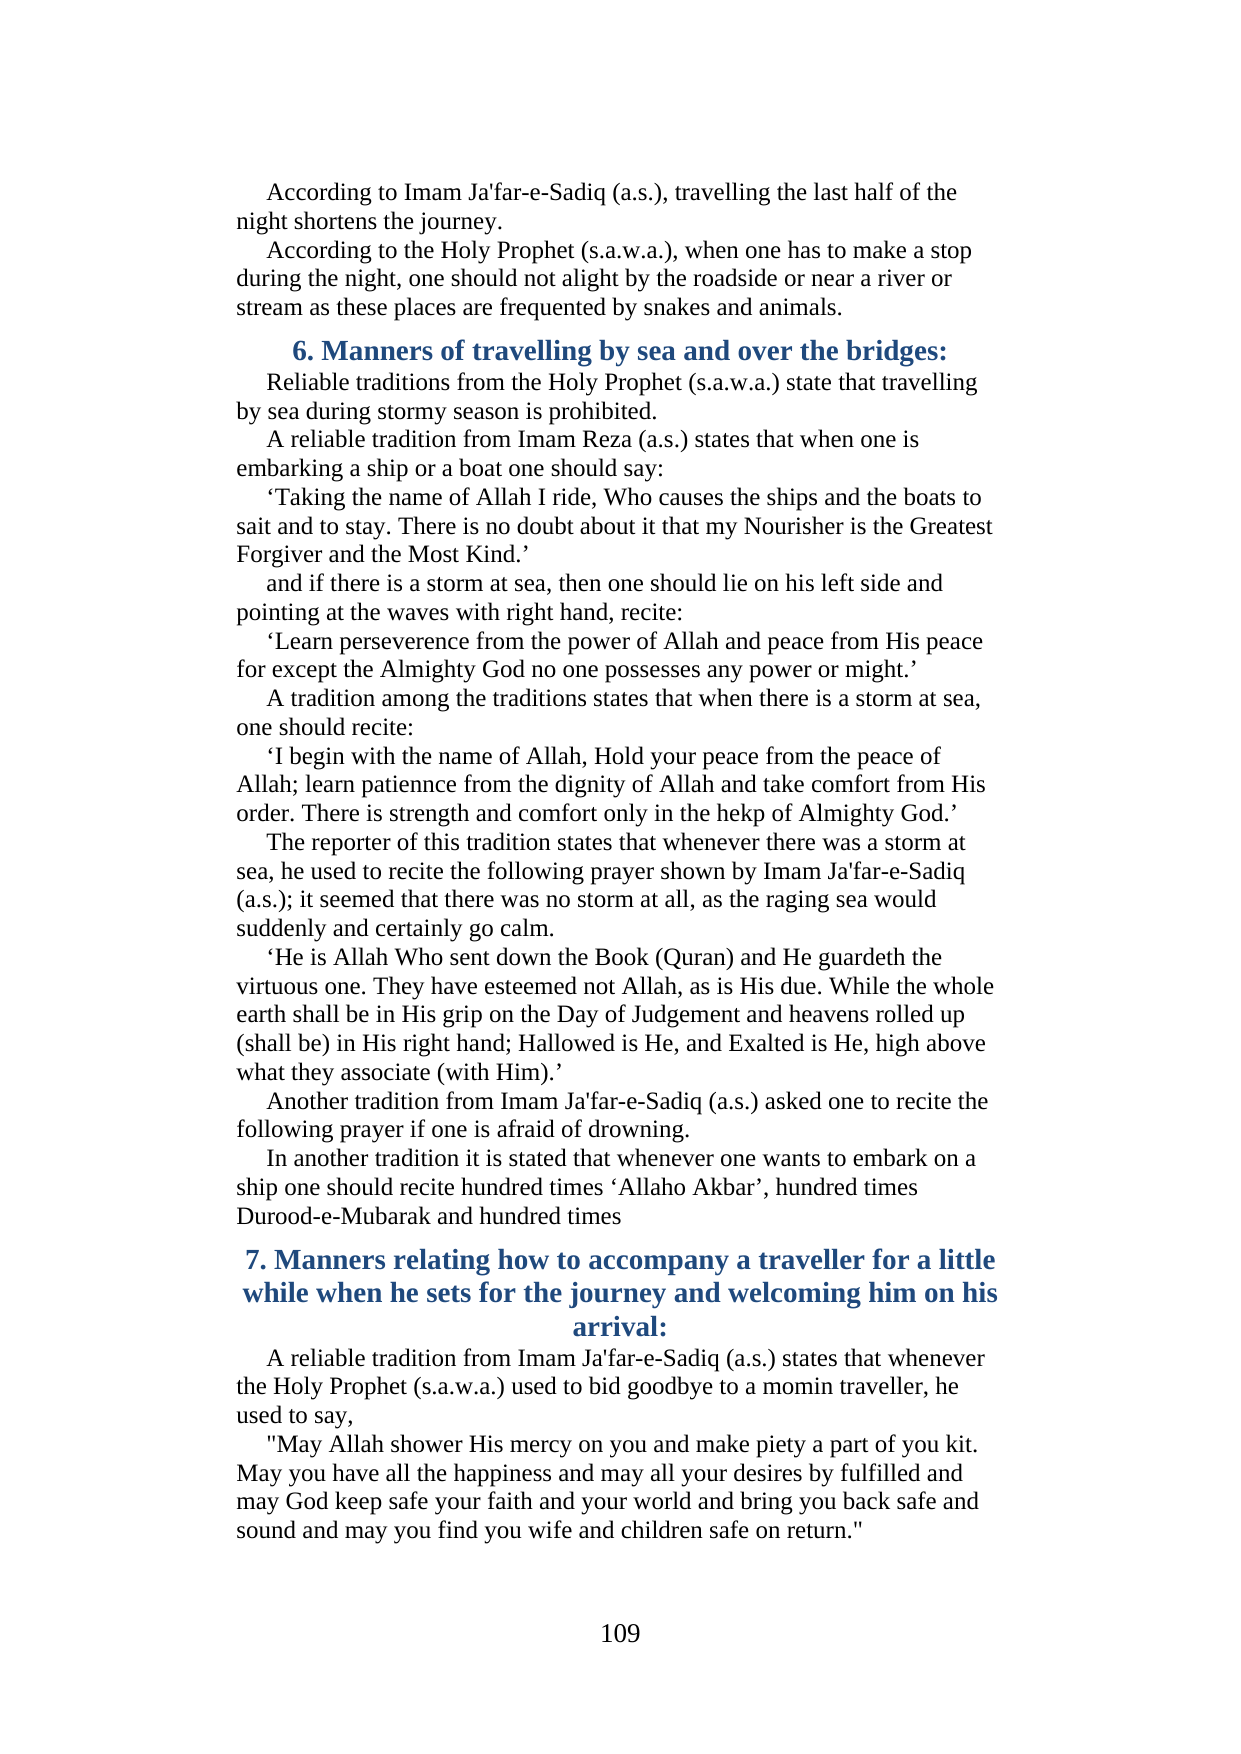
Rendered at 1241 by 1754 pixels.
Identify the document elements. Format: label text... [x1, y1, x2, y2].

text "May Allah shower His mercy on you and make piety a part of you kit. May you have all the happiness and may all your desires by fulfilled and may God keep safe your faith and your world and bring you back safe and sound and may you find you wife and children safe on return." [236, 1429, 1004, 1544]
text ‘Learn perseverence from the power of Allah and peace from His peace for except the Almighty God no one possesses any power or might.’ [236, 626, 1004, 683]
text and if there is a storm at sea, then one should lie on his left side and pointing at the waves with right hand, recite: [236, 568, 1004, 626]
text According to Imam Ja'far-e-Sadiq (a.s.), travelling the last half of the night shortens the journey. [236, 177, 1004, 235]
text Another tradition from Imam Ja'far-e-Sadiq (a.s.) asked one to recite the following prayer if one is afraid of drowning. [236, 1086, 1004, 1143]
text ‘He is Allah Who sent down the Book (Quran) and He guardeth the virtuous one. They have esteemed not Allah, as is His due. While the whole earth shall be in His grip on the Day of Judgement and heavens rolled up (shall be) in His right hand; Hallowed is He, and Exalted is He, high above what they associate (with Him).’ [236, 942, 1004, 1086]
text The reporter of this tradition states that whenever there was a storm at sea, he used to recite the following prayer shown by Imam Ja'far-e-Sadiq (a.s.); it seemed that there was no storm at all, as the raging sea would suddenly and certainly go calm. [236, 827, 1004, 942]
text ‘Taking the name of Allah I ride, Who causes the ships and the boats to sait and to stay. There is no doubt about it that my Nourisher is the Greatest Forgiver and the Most Kind.’ [236, 482, 1004, 568]
text A tradition among the traditions states that when there is a storm at sea, one should recite: [236, 683, 1004, 741]
text In another tradition it is stated that whenever one wants to embark on a ship one should recite hundred times ‘Allaho Akbar’, hundred times Durood-e-Mubarak and hundred times [236, 1143, 1004, 1229]
subtitle 7. Manners relating how to accompany a traveller for a little while when he sets for the journey and welcoming him on his arrival: [236, 1242, 1004, 1343]
text A reliable tradition from Imam Ja'far-e-Sadiq (a.s.) states that whenever the Holy Prophet (s.a.w.a.) used to bid goodbye to a momin traveller, he used to say, [236, 1343, 1004, 1429]
text According to the Holy Prophet (s.a.w.a.), when one has to make a stop during the night, one should not alight by the roadside or near a river or stream as these places are frequented by snakes and animals. [236, 235, 1004, 321]
text Reliable traditions from the Holy Prophet (s.a.w.a.) state that travelling by sea during stormy season is prohibited. [236, 367, 1004, 424]
text ‘I begin with the name of Allah, Hold your peace from the peace of Allah; learn patiennce from the dignity of Allah and take comfort from His order. There is strength and comfort only in the hekp of Almighty God.’ [236, 741, 1004, 827]
text A reliable tradition from Imam Reza (a.s.) states that when one is embarking a ship or a boat one should say: [236, 424, 1004, 482]
subtitle 6. Manners of travelling by sea and over the bridges: [236, 333, 1004, 367]
